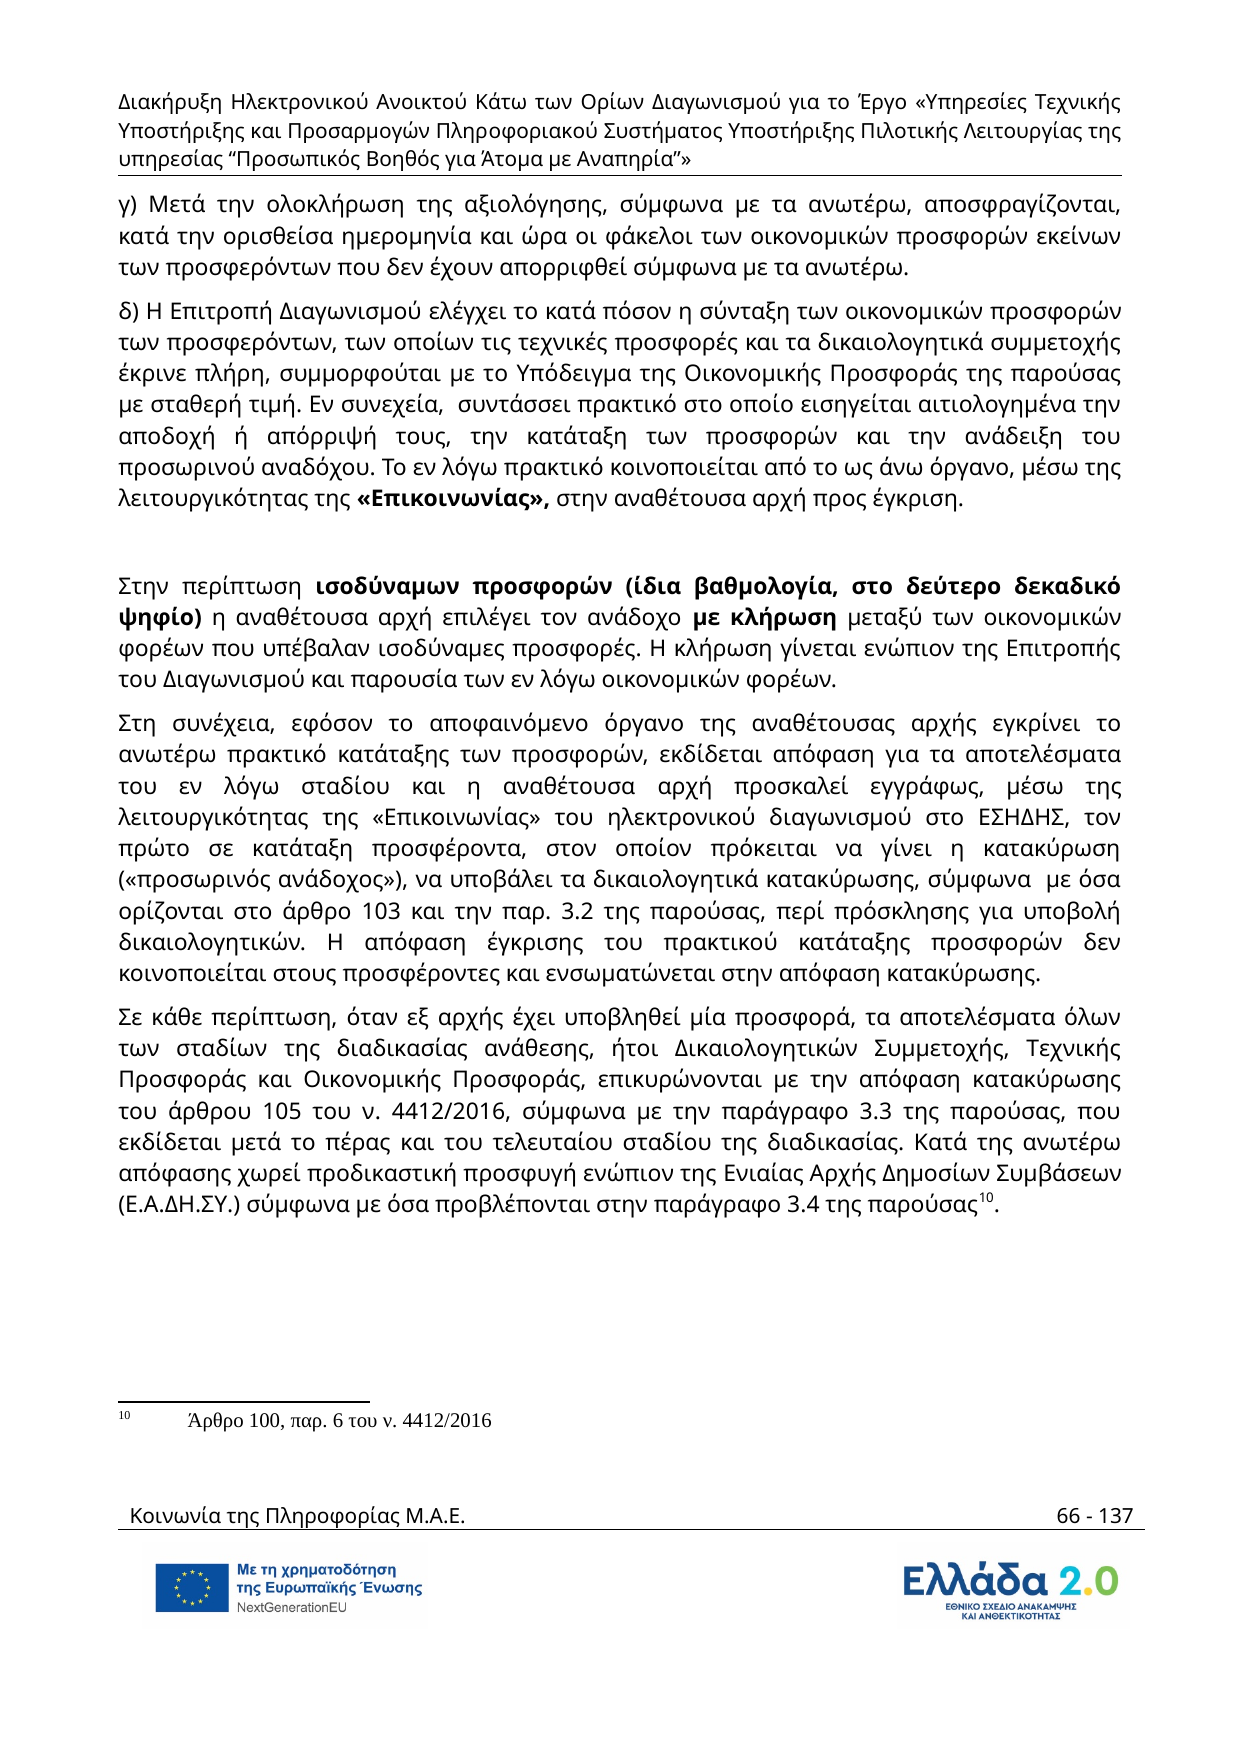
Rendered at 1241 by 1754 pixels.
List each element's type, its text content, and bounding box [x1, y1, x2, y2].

text Στην περίπτωση ισοδύναμων προσφορών (ίδια βαθμολογία, στο δεύτερο δεκαδικό ψηφίο) η αναθέτουσα αρχή επιλέγει τον ανάδοχο με κλήρωση μεταξύ των οικονομικών φορέων που υπέβαλαν ισοδύναμες προσφορές. Η κλήρωση γίνεται ενώπιον της Επιτροπής του Διαγωνισμού και παρουσία των εν λόγω οικονομικών φορέων. [118, 570, 1122, 695]
text Σε κάθε περίπτωση, όταν εξ αρχής έχει υποβληθεί μία προσφορά, τα αποτελέσματα όλων των σταδίων της διαδικασίας ανάθεσης, ήτοι Δικαιολογητικών Συμμετοχής, Τεχνικής Προσφοράς και Οικονομικής Προσφοράς, επικυρώνονται με την απόφαση κατακύρωσης του άρθρου 105 του ν. 4412/2016, σύμφωνα με την παράγραφο 3.3 της παρούσας, που εκδίδεται μετά το πέρας και του τελευταίου σταδίου της διαδικασίας. Κατά της ανωτέρω απόφασης χωρεί προδικαστική προσφυγή ενώπιον της Ενιαίας Αρχής Δημοσίων Συμβάσεων (Ε.Α.ΔΗ.ΣΥ.) σύμφωνα με όσα προβλέπονται στην παράγραφο 3.4 της παρούσας. [118, 1157, 1122, 1220]
text γ) Μετά την ολοκλήρωση της αξιολόγησης, σύμφωνα με τα ανωτέρω, αποσφραγίζονται, κατά την ορισθείσα ημερομηνία και ώρα οι φάκελοι των οικονομικών προσφορών εκείνων των προσφερόντων που δεν έχουν απορριφθεί σύμφωνα με τα ανωτέρω. [118, 188, 1122, 282]
text δ) Η Επιτροπή Διαγωνισμού ελέγχει το κατά πόσον η σύνταξη των οικονομικών προσφορών των προσφερόντων, των οποίων τις τεχνικές προσφορές και τα δικαιολογητικά συμμετοχής έκρινε πλήρη, συμμορφούται με το Υπόδειγμα της Οικονομικής Προσφοράς της παρούσας με σταθερή τιμή. Εν συνεχεία, συντάσσει πρακτικό στο οποίο εισηγείται αιτιολογημένα την αποδοχή ή απόρριψή τους, την κατάταξη των προσφορών και την ανάδειξη του προσωρινού αναδόχου. Το εν λόγω πρακτικό κοινοποιείται από το ως άνω όργανο, μέσω της λειτουργικότητας της «Επικοινωνίας», στην αναθέτουσα αρχή προς έγκριση. [118, 295, 1122, 513]
text Στη συνέχεια, εφόσον το αποφαινόμενο όργανο της αναθέτουσας αρχής εγκρίνει το ανωτέρω πρακτικό κατάταξης των προσφορών, εκδίδεται απόφαση για τα αποτελέσματα του εν λόγω σταδίου και η αναθέτουσα αρχή προσκαλεί εγγράφως, μέσω της λειτουργικότητας της «Επικοινωνίας» του ηλεκτρονικού διαγωνισμού στο ΕΣΗΔΗΣ, τον πρώτο σε κατάταξη προσφέροντα, στον οποίον πρόκειται να γίνει η κατακύρωση («προσωρινός ανάδοχος»), να υποβάλει τα δικαιολογητικά κατακύρωσης, σύμφωνα με όσα ορίζονται στο άρθρο 103 και την παρ. 3.2 της παρούσας, περί πρόσκλησης για υποβολή δικαιολογητικών. Η απόφαση έγκρισης του πρακτικού κατάταξης προσφορών δεν κοινοποιείται στους προσφέροντες και ενσωματώνεται στην απόφαση κατακύρωσης. [118, 707, 1122, 988]
